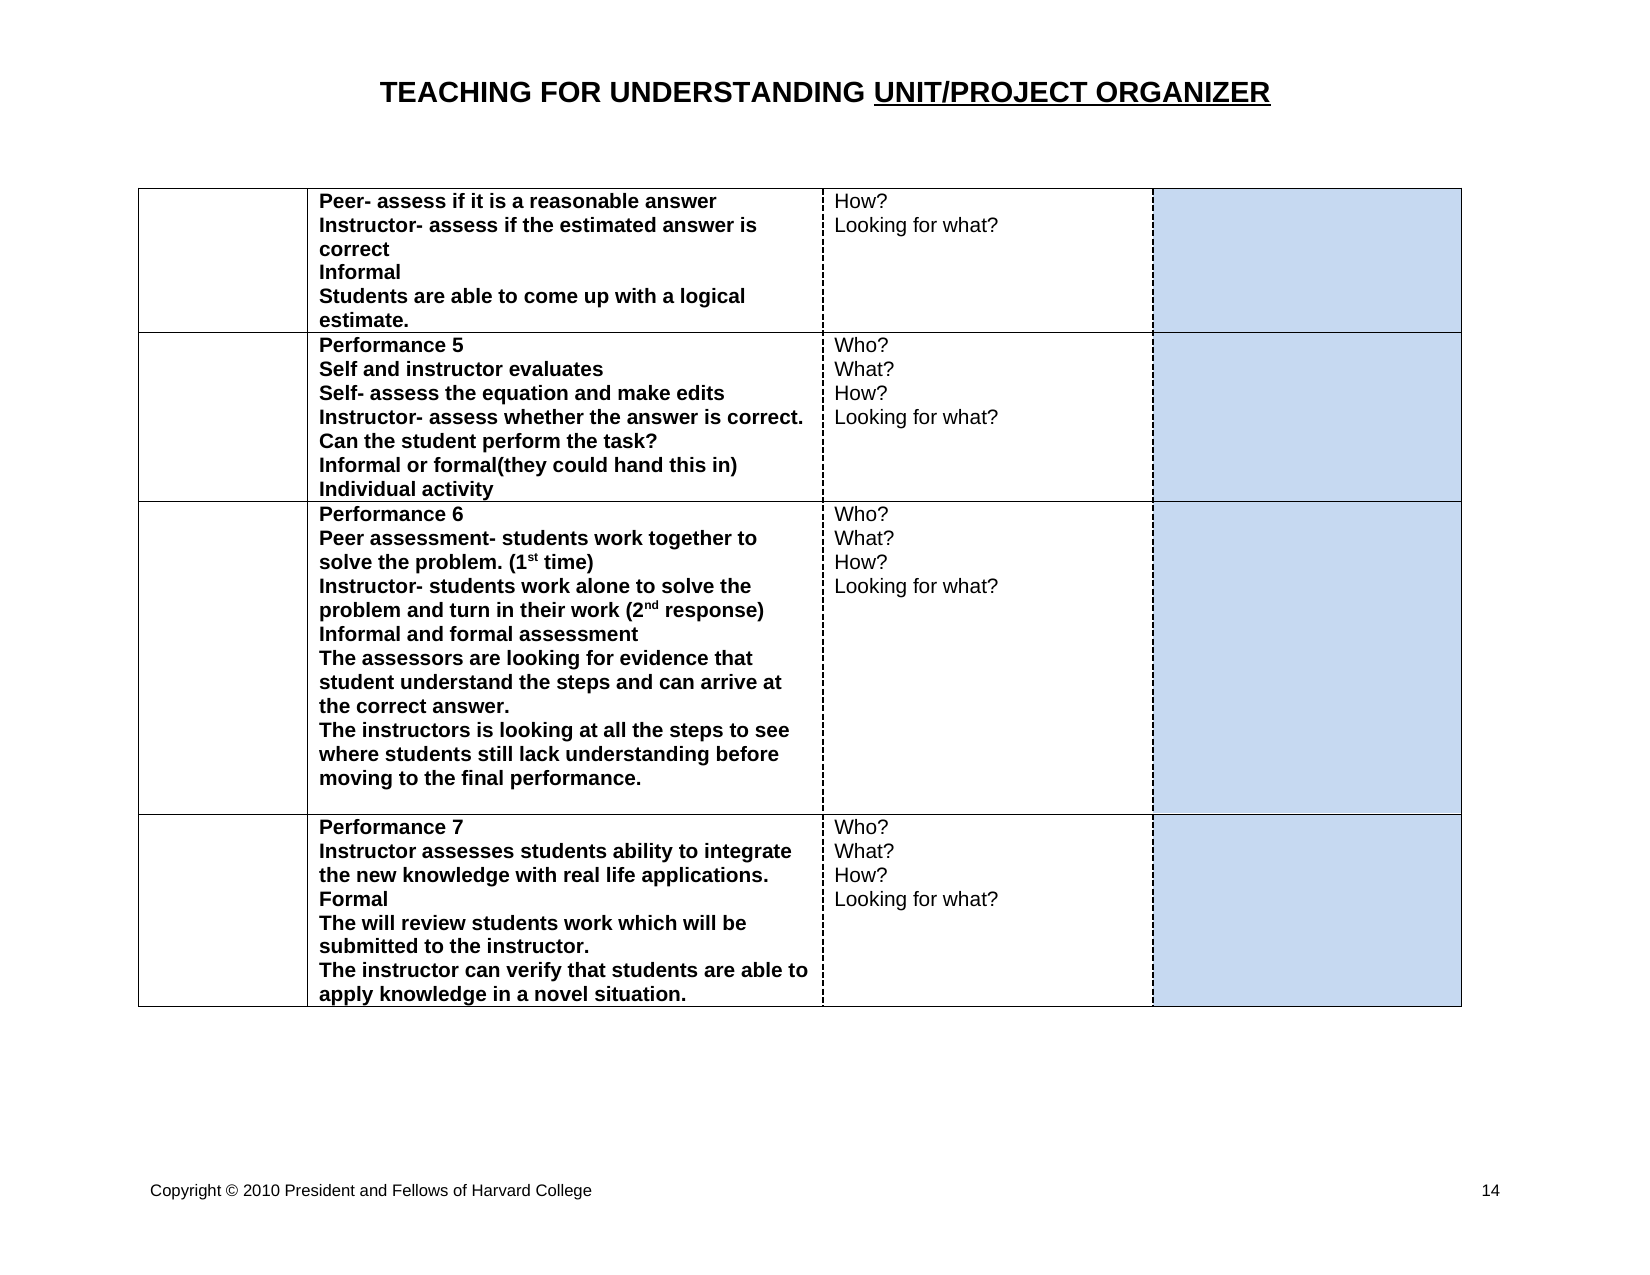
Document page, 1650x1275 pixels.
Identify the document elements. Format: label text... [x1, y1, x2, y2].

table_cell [308, 189, 823, 332]
table_cell Performance 7 Instructor assesses students ability to integrate the new knowledge with real life applications. Formal The will review students work which will be submitted to the instructor. The instructor can verify that students are able to apply knowledge in a novel situation. [308, 815, 823, 1006]
table_cell Who? What? How? Looking for what? [823, 502, 1153, 813]
table_cell [139, 189, 307, 332]
table_cell [1153, 333, 1461, 501]
table_cell Who? What? How? Looking for what? [823, 333, 1153, 501]
table_cell Who? What? How? Looking for what? [823, 815, 1153, 1006]
table_cell Performance 6 Peer assessment- students work together to solve the problem. (1st time) Instructor- students work alone to solve the problem and turn in their work (2nd response) Informal and formal assessment The assessors are looking for evidence that student understand the steps and can arrive at the correct answer. The instructors is looking at all the steps to see where students still lack understanding before moving to the final performance. [308, 502, 823, 813]
table_cell [139, 333, 307, 501]
table_cell [1153, 189, 1461, 332]
table_cell [139, 815, 307, 1006]
table_cell [1153, 815, 1461, 1006]
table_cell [823, 189, 1153, 332]
table_cell [139, 502, 307, 813]
table_cell [1153, 502, 1461, 813]
table_cell Performance 5 Self and instructor evaluates Self- assess the equation and make edits Instructor- assess whether the answer is correct. Can the student perform the task? Informal or formal(they could hand this in) Individual activity [308, 333, 823, 501]
